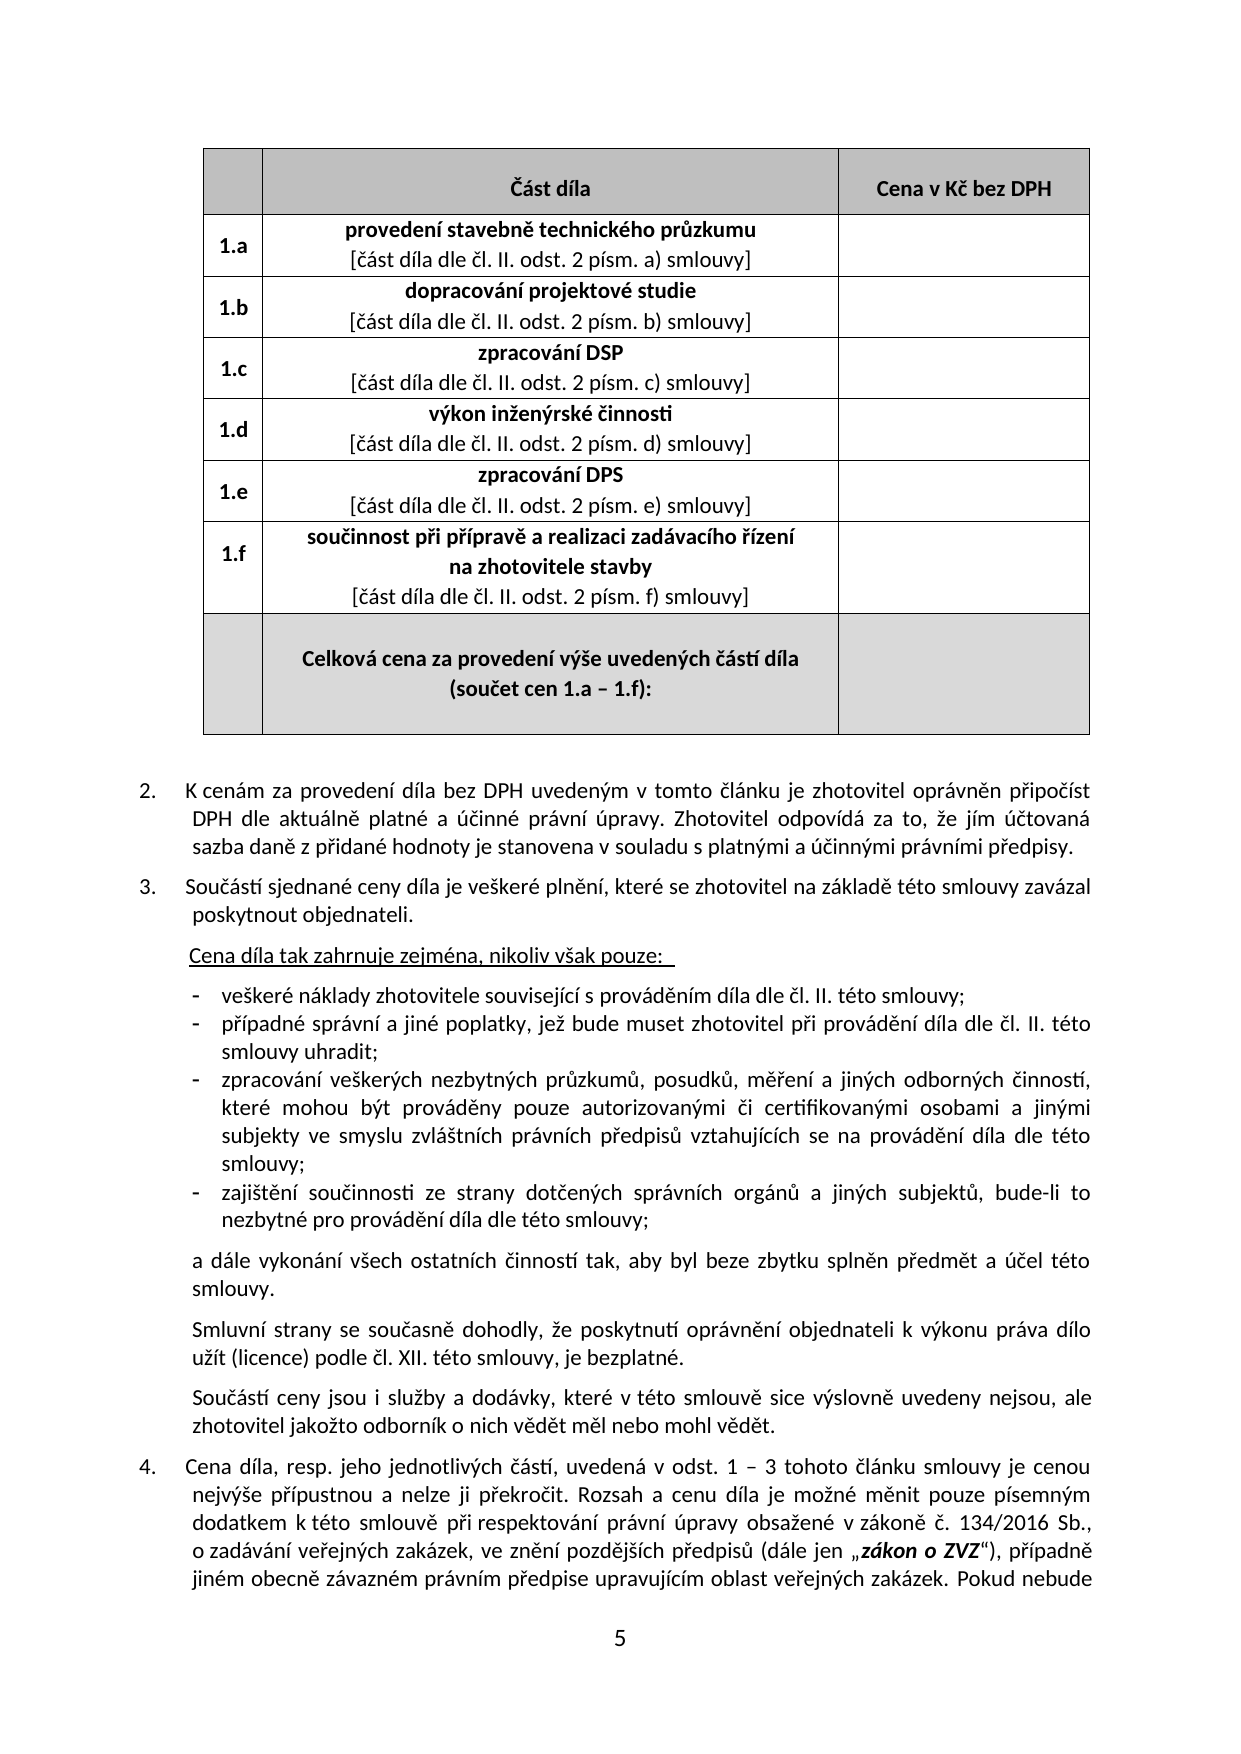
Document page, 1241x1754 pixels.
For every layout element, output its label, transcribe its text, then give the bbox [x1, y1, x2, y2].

table_header [204, 149, 262, 214]
list veškeré náklady zhotovitele související s prováděním díla dle čl. II. této smlouvy; [192, 981, 1093, 1009]
table_header Část díla [263, 149, 838, 214]
table_cell 1.d [204, 399, 262, 459]
table_cell Celková cena za provedení výše uvedených částí díla (součet cen 1.a – 1.f): [263, 614, 838, 734]
table_cell 1.e [204, 461, 262, 521]
table_header Cena v Kč bez DPH [839, 149, 1089, 214]
list zajištění součinnosti ze strany dotčených správních orgánů a jiných subjektů, bude-li to nezbytné pro provádění díla dle této smlouvy; [192, 1178, 1093, 1234]
table_cell zpracování DSP [část díla dle čl. II. odst. 2 písm. c) smlouvy] [263, 338, 838, 398]
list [148, 1452, 1093, 1592]
text Smluvní strany se současně dohodly, že poskytnutí oprávnění objednateli k výkonu práva dílo užít (licence) podle čl. XII. této smlouvy, je bezplatné. [192, 1315, 1093, 1371]
list zpracování veškerých nezbytných průzkumů, posudků, měření a jiných odborných činností, které mohou být prováděny pouze autorizovanými či certifikovanými osobami a jinými subjekty ve smyslu zvláštních právních předpisů vztahujících se na provádění díla dle této smlouvy; [192, 1066, 1093, 1178]
table_cell výkon inženýrské činnosti [část díla dle čl. II. odst. 2 písm. d) smlouvy] [263, 399, 838, 459]
table_cell 1.b [204, 277, 262, 337]
table_cell 1.f [204, 522, 262, 612]
table_cell 1.a [204, 215, 262, 276]
text a dále vykonání všech ostatních činností tak, aby byl beze zbytku splněn předmět a účel této smlouvy. [192, 1246, 1093, 1302]
table_cell [839, 277, 1089, 337]
table_cell dopracování projektové studie [část díla dle čl. II. odst. 2 písm. b) smlouvy] [263, 277, 838, 337]
table_cell [204, 614, 262, 734]
table_cell [839, 522, 1089, 612]
table_cell [839, 215, 1089, 276]
table_cell zpracování DPS [část díla dle čl. II. odst. 2 písm. e) smlouvy] [263, 461, 838, 521]
text Součástí ceny jsou i služby a dodávky, které v této smlouvě sice výslovně uvedeny nejsou, ale zhotovitel jakožto odborník o nich vědět měl nebo mohl vědět. [192, 1383, 1093, 1439]
list K cenám za provedení díla bez DPH uvedeným v tomto článku je zhotovitel oprávněn připočíst DPH dle aktuálně platné a účinné právní úpravy. Zhotovitel odpovídá za to, že jím účtovaná sazba daně z přidané hodnoty je stanovena v souladu s platnými a účinnými právními předpisy. [148, 776, 1093, 860]
table_cell [839, 399, 1089, 459]
table_cell součinnost při přípravě a realizaci zadávacího řízení na zhotovitele stavby [část díla dle čl. II. odst. 2 písm. f) smlouvy] [263, 522, 838, 612]
table_cell [839, 614, 1089, 734]
list případné správní a jiné poplatky, jež bude muset zhotovitel při provádění díla dle čl. II. této smlouvy uhradit; [192, 1009, 1093, 1066]
list Součástí sjednané ceny díla je veškeré plnění, které se zhotovitel na základě této smlouvy zavázal poskytnout objednateli. [148, 872, 1093, 928]
table_cell 1.c [204, 338, 262, 398]
table_cell provedení stavebně technického průzkumu [část díla dle čl. II. odst. 2 písm. a) smlouvy] [263, 215, 838, 276]
text Cena díla tak zahrnuje zejména, nikoliv však pouze: [189, 941, 1093, 969]
table_cell [839, 338, 1089, 398]
table_cell [839, 461, 1089, 521]
